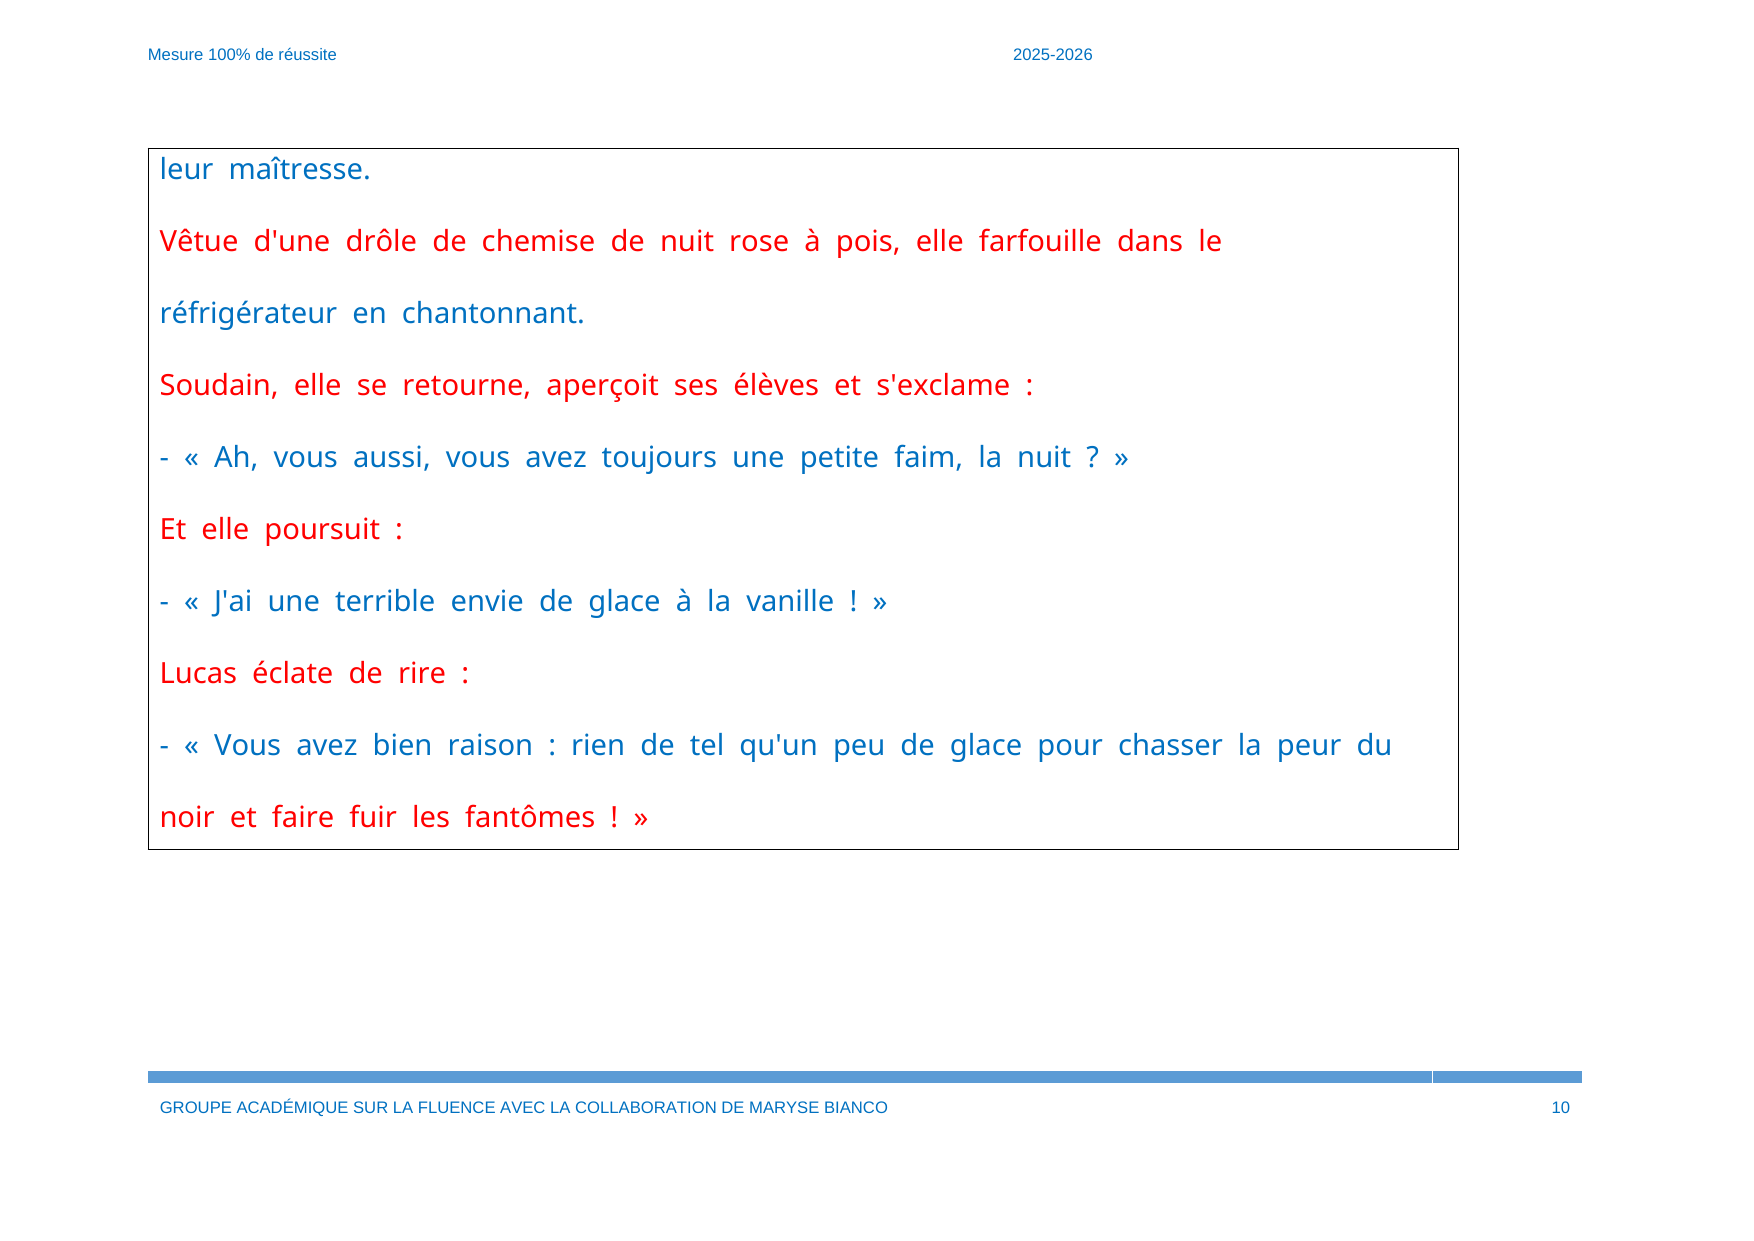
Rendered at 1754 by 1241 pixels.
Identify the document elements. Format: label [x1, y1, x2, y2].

table_header [149, 149, 1458, 849]
